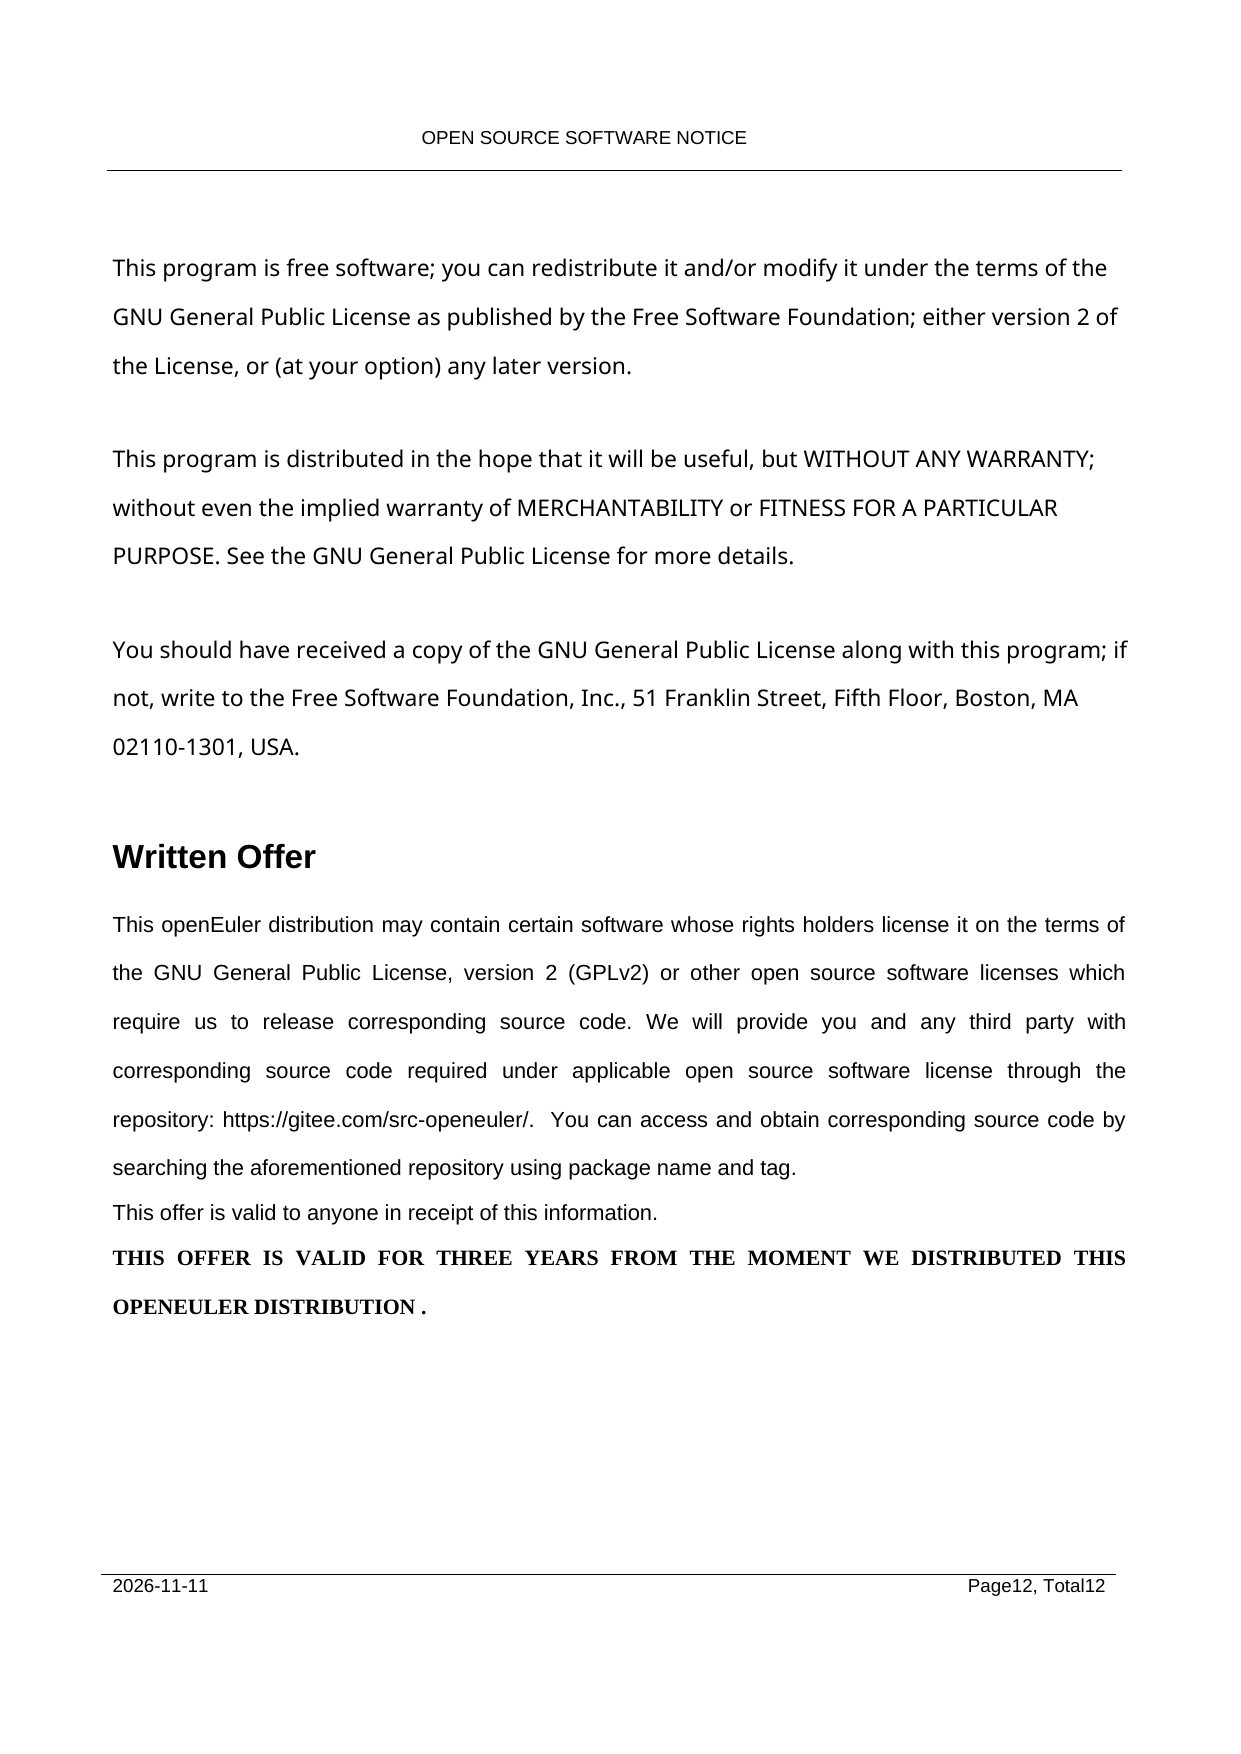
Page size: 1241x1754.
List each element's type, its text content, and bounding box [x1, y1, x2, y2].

text THIS OFFER IS VALID FOR THREE YEARS FROM THE MOMENT WE DISTRIBUTED THIS OPENEULER DISTRIBUTION . [112, 1242, 1128, 1323]
text This program is distributed in the hope that it will be useful, but WITHOUT ANY WARRANTY; without even the implied warranty of MERCHANTABILITY or FITNESS FOR A PARTICULAR PURPOSE. See the GNU General Public License for more details. [112, 442, 1128, 572]
text You should have received a copy of the GNU General Public License along with this program; if not, write to the Free Software Foundation, Inc., 51 Franklin Street, Fifth Floor, Boston, MA 02110-1301, USA. [112, 633, 1128, 763]
text This openEuler distribution may contain certain software whose rights holders license it on the terms of the GNU General Public License, version 2 (GPLv2) or other open source software licenses which require us to release corresponding source code. We will provide you and any third party with corresponding source code required under applicable open source software license through the repository: https://gitee.com/src-openeuler/. You can access and obtain corresponding source code by searching the aforementioned repository using package name and tag. [112, 908, 1128, 1184]
text This program is free software; you can redistribute it and/or modify it under the terms of the GNU General Public License as published by the Free Software Foundation; either version 2 of the License, or (at your option) any later version. [112, 251, 1128, 381]
text Written Offer [112, 824, 1128, 889]
text This offer is valid to anyone in receipt of this information. [112, 1197, 1128, 1229]
